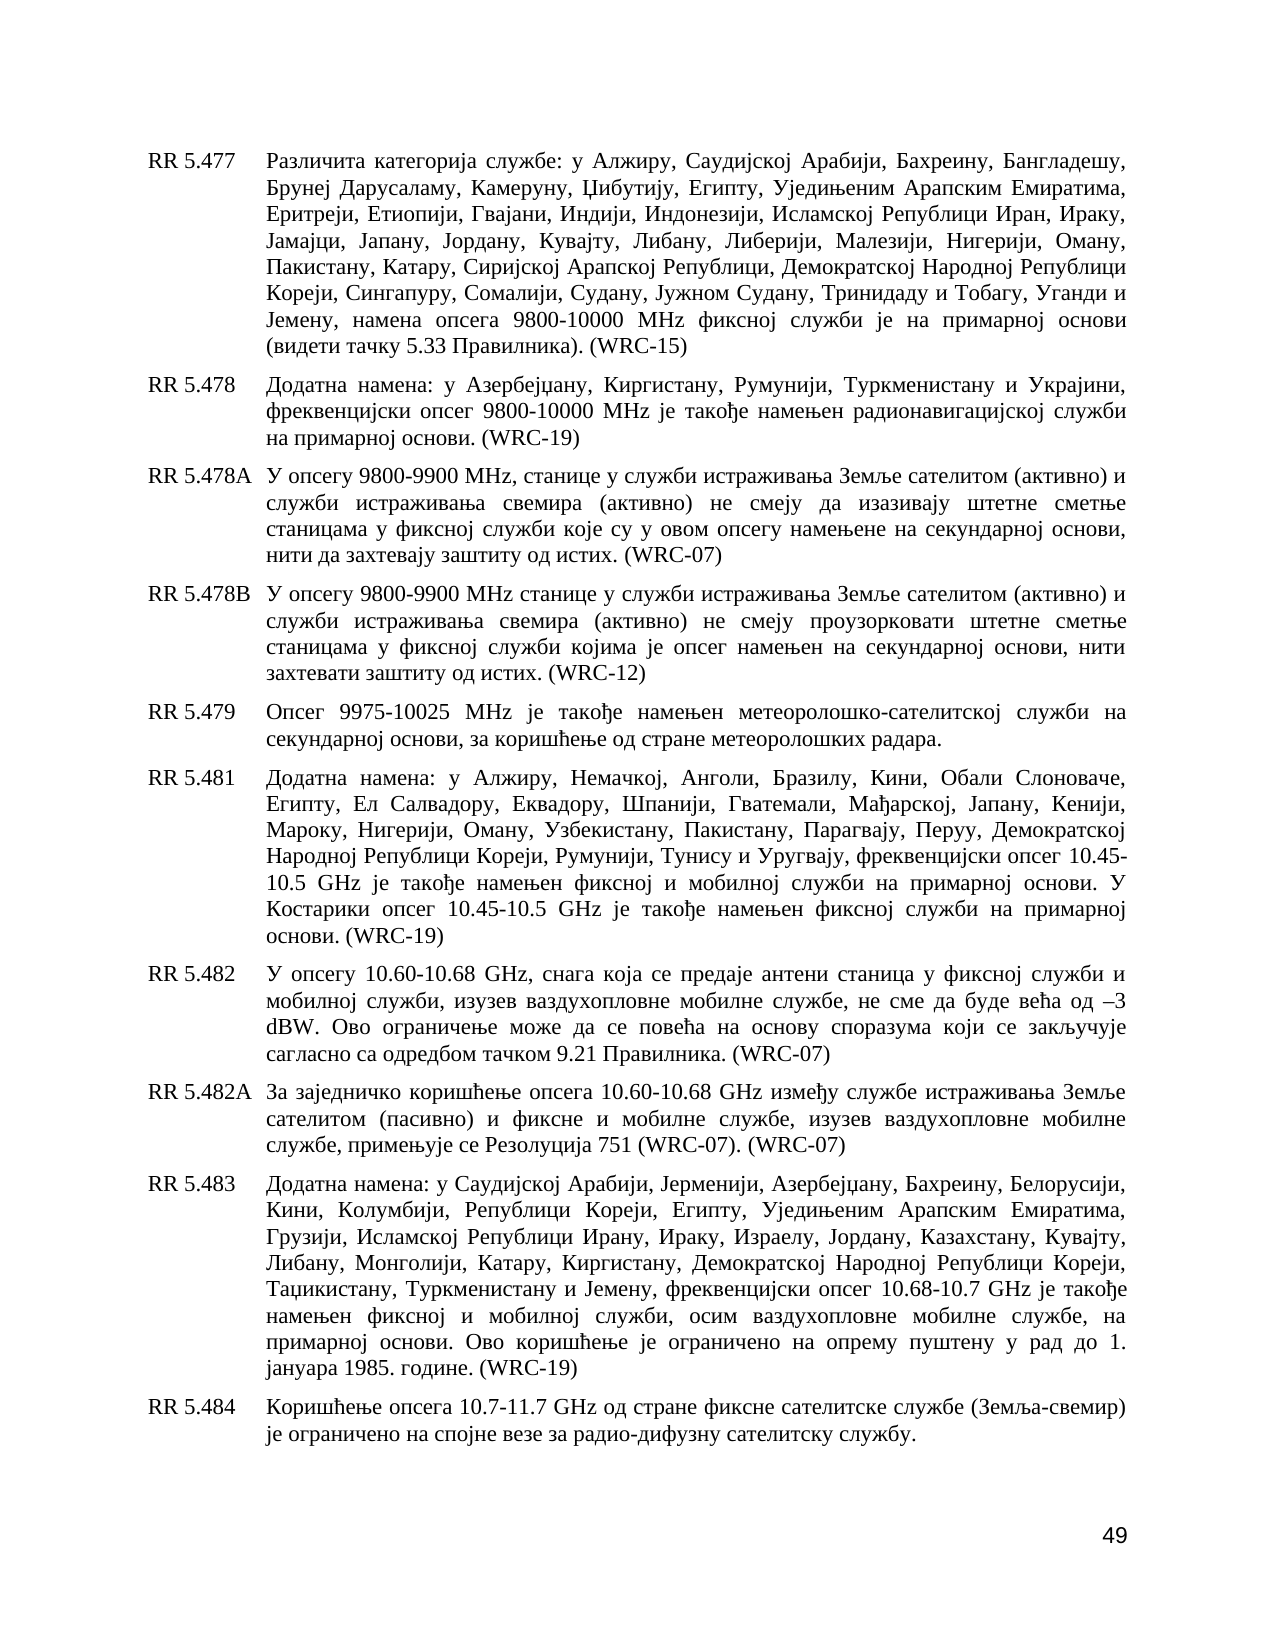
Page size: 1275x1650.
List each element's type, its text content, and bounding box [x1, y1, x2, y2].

text RR 5.479 Опсег 9975-10025 MHz је такође намењен метеоролошко-сателитској служби на секундарној основи, за коришћење од стране метеоролошких радара. [148, 698, 1127, 751]
list RR 5.482А За заједничко коришћење опсега 10.60-10.68 GHz између службе истраживања Земље сателитом (пасивно) и фиксне и мобилне службе, изузев ваздухопловне мобилне службе, примењује се Резолуција 751 (WRC-07). (WRC-07) [148, 1078, 1127, 1157]
text RR 5.477 Различита категорија службе: у Алжиру, Саудијској Арабији, Бахреину, Бангладешу, Брунеј Дарусаламу, Камеруну, Џибутију, Египту, Уједињеним Арапским Емиратима, Еритреји, Етиопији, Гвајани, Индији, Индонезији, Исламској Републици Иран, Ираку, Јамајци, Јапану, Јордану, Кувајту, Либану, Либерији, Малезији, Нигерији, Оману, Пакистану, Катару, Сиријској Арапској Републици, Демократској Народној Републици Кореји, Сингапуру, Сомалији, Судану, Јужном Судану, Тринидаду и Тобагу, Уганди и Јемену, намена опсега 9800-10000 MHz фиксној служби је на примарној основи (видети тачку 5.33 Правилника). (WRC-15) [148, 148, 1127, 358]
text RR 5.481 Додатна намена: у Алжиру, Немачкој, Анголи, Бразилу, Кини, Обали Слоноваче, Египту, Ел Салвадору, Еквадору, Шпанији, Гватемали, Мађарској, Јапану, Кенији, Мароку, Нигерији, Оману, Узбекистану, Пакистану, Парагвају, Перуу, Демократској Народној Републици Кореји, Румунији, Тунису и Уругвају, фреквенцијски опсег 10.45-10.5 GHz је такође намењен фиксној и мобилној служби на примарној основи. У Костарики опсег 10.45-10.5 GHz је такође намењен фиксној служби на примарној основи. (WRC-19) [148, 763, 1127, 948]
text RR 5.483 Додатна намена: у Саудијској Арабији, Јерменији, Азербејџану, Бахреину, Белорусији, Кини, Колумбији, Републици Кореји, Египту, Уједињеним Арапским Емиратима, Грузији, Исламској Републици Ирану, Ираку, Израелу, Јордану, Казахстану, Кувајту, Либану, Монголији, Катару, Киргистану, Демократској Народној Републици Кореји, Таџикистану, Туркменистану и Јемену, фреквенцијски опсег 10.68-10.7 GHz је такође намењен фиксној и мобилној служби, осим ваздухопловне мобилне службе, на примарној основи. Ово коришћење је ограничено на опрему пуштену у рад до 1. јануара 1985. године. (WRC-19) [148, 1170, 1127, 1381]
list RR 5.484 Коришћење опсега 10.7-11.7 GHz од стране фиксне сателитске службе (Земља-свемир) је ограничено на спојне везе за радио-дифузну сателитску службу. [148, 1393, 1127, 1446]
list RR 5.478B У опсегу 9800-9900 MHz станице у служби истраживања Земље сателитом (активно) и служби истраживања свемира (активно) не смеју проузорковати штетне сметње станицама у фиксној служби којима је опсег намењен на секундарној основи, нити захтевати заштиту од истих. (WRC-12) [148, 580, 1127, 686]
list RR 5.482 У опсегу 10.60-10.68 GHz, снага која се предаје антени станица у фиксној служби и мобилној служби, изузев ваздухопловне мобилне службе, не сме да буде већа од –3 dBW. Ово ограничење може да се повећа на основу споразума који се закључује сагласно са одредбом тачком 9.21 Правилника. (WRC-07) [148, 961, 1127, 1066]
text RR 5.478 Додатна намена: у Азербејџану, Киргистану, Румунији, Туркменистану и Украјини, фреквенцијски опсег 9800-10000 MHz је такође намењен радионавигацијској служби на примарној основи. (WRC-19) [148, 371, 1127, 450]
text RR 5.478A У опсегу 9800-9900 MHz, станице у служби истраживања Земље сателитом (активно) и служби истраживања свемира (активно) не смеју да изазивају штетне сметње станицама у фиксној служби које су у овом опсегу намењене на секундарној основи, нити да захтевају заштиту од истих. (WRC-07) [148, 462, 1127, 568]
